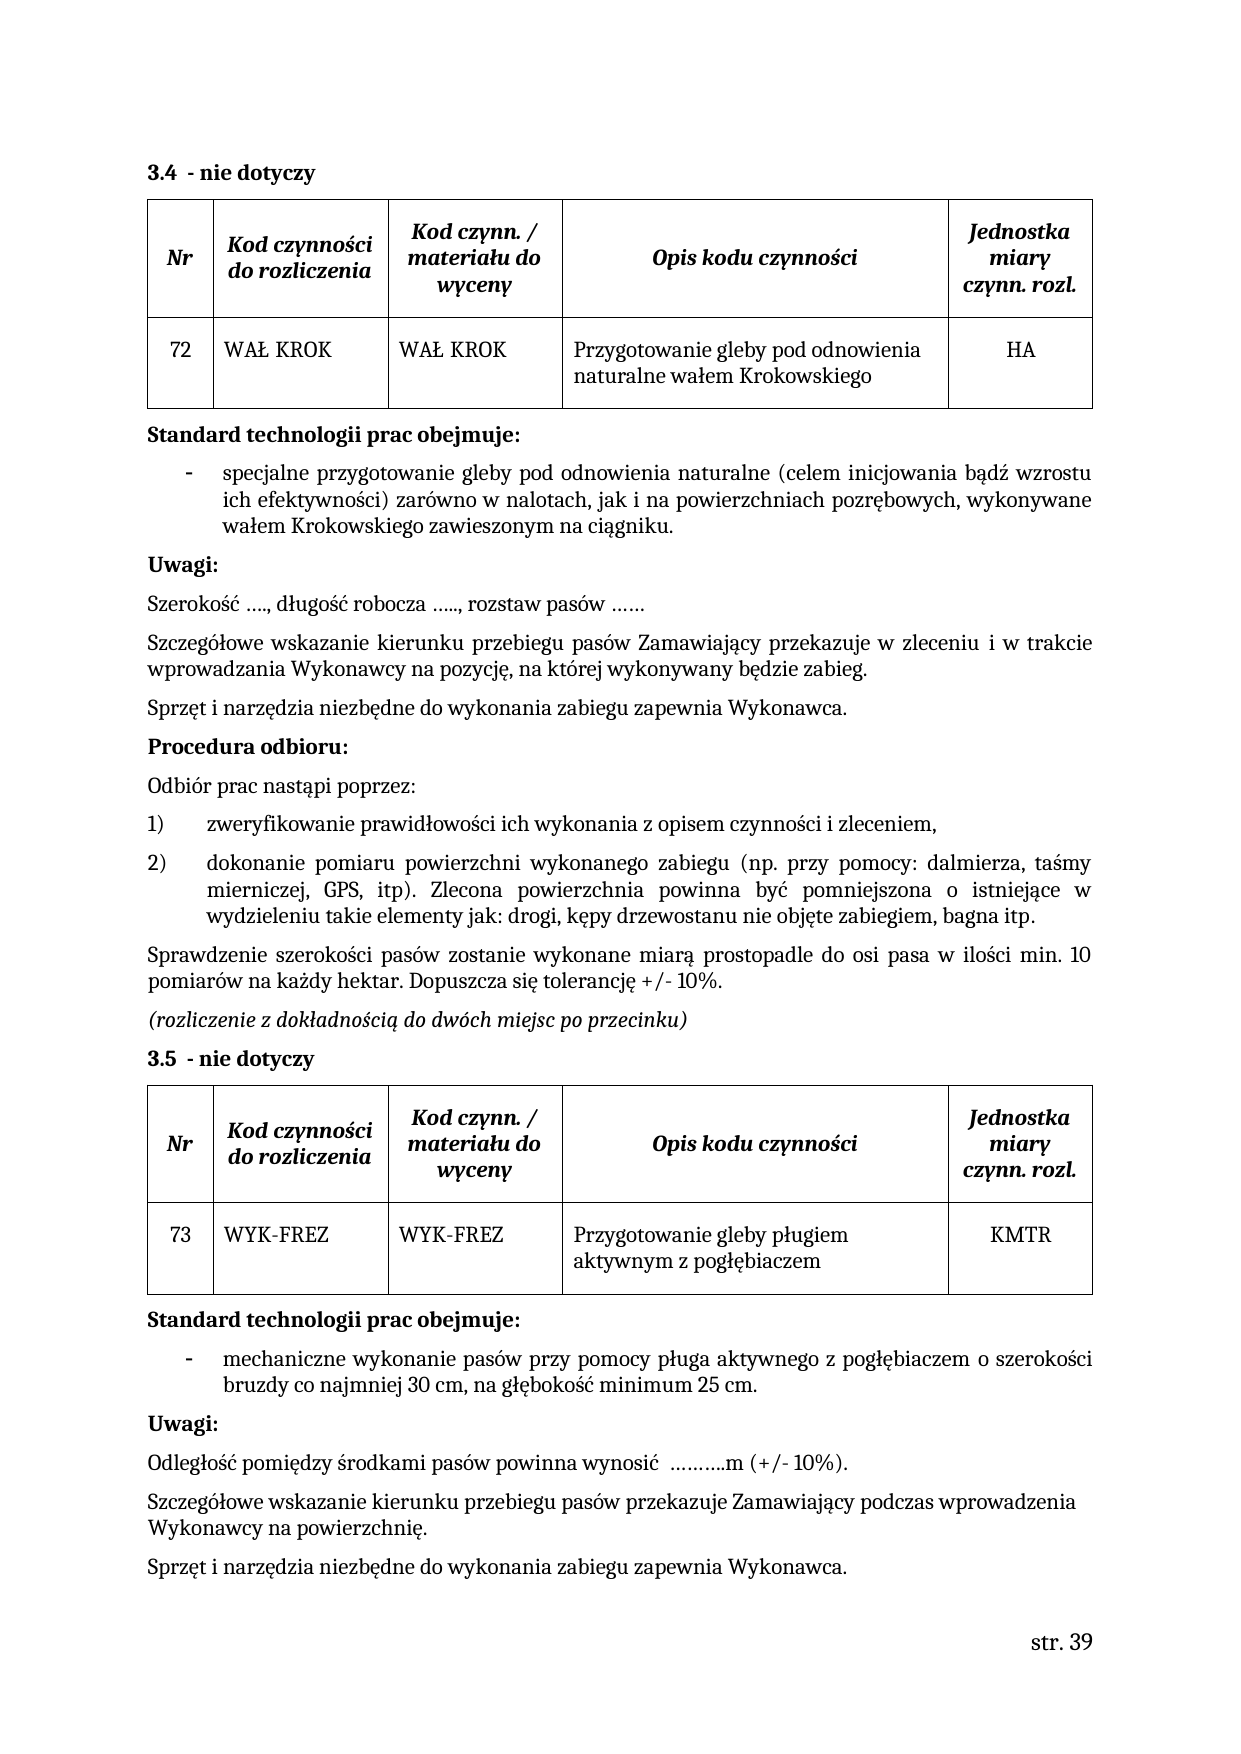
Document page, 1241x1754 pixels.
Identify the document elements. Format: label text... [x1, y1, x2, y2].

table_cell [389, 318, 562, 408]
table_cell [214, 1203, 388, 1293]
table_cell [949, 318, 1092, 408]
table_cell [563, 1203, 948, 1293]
list specjalne przygotowanie gleby pod odnowienia naturalne (celem inicjowania bądź wzrostu ich efektywności) zarówno w nalotach, jak i na powierzchniach pozrębowych, wykonywane wałem Krokowskiego zawieszonym na ciągniku. [185, 460, 1093, 539]
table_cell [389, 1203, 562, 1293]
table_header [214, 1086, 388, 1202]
text Odbiór prac nastąpi poprzez: [148, 772, 1093, 799]
text Uwagi: [148, 1411, 1093, 1437]
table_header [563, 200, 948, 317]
text Szerokość …., długość robocza ….., rozstaw pasów …… [148, 591, 1093, 617]
text Standard technologii prac obejmuje: [148, 421, 1093, 448]
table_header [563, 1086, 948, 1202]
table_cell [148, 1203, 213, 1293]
text 3.5 - nie dotyczy [148, 1046, 1093, 1072]
text Sprzęt i narzędzia niezbędne do wykonania zabiegu zapewnia Wykonawca. [148, 1554, 1093, 1580]
text Uwagi: [148, 552, 1093, 578]
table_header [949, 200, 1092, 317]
text Procedura odbioru: [148, 733, 1093, 760]
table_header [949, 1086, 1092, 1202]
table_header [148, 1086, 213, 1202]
text Szczegółowe wskazanie kierunku przebiegu pasów Zamawiający przekazuje w zleceniu i w trakcie wprowadzania Wykonawcy na pozycję, na której wykonywany będzie zabieg. [148, 629, 1093, 682]
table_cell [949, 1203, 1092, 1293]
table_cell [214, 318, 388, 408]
text Sprzęt i narzędzia niezbędne do wykonania zabiegu zapewnia Wykonawca. [148, 695, 1093, 721]
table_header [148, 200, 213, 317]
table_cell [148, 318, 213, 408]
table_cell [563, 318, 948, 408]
text 2) dokonanie pomiaru powierzchni wykonanego zabiegu (np. przy pomocy: dalmierza, taśmy mierniczej, GPS, itp). Zlecona powierzchnia powinna być pomniejszona o istniejące w wydzieleniu takie elementy jak: drogi, kępy drzewostanu nie objęte zabiegiem, bagna itp. [148, 850, 1093, 929]
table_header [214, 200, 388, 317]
text Szczegółowe wskazanie kierunku przebiegu pasów przekazuje Zamawiający podczas wprowadzenia Wykonawcy na powierzchnię. [148, 1489, 1093, 1541]
list mechaniczne wykonanie pasów przy pomocy pługa aktywnego z pogłębiaczem o szerokości bruzdy co najmniej 30 cm, na głębokość minimum 25 cm. [185, 1346, 1093, 1398]
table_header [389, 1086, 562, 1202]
text 3.4 - nie dotyczy [148, 160, 1093, 186]
text Sprawdzenie szerokości pasów zostanie wykonane miarą prostopadle do osi pasa w ilości min. 10 pomiarów na każdy hektar. Dopuszcza się tolerancję +/- 10%. [148, 942, 1093, 994]
text Odległość pomiędzy środkami pasów powinna wynosić ……….m (+/- 10%). [148, 1450, 1093, 1476]
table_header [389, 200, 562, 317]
text Standard technologii prac obejmuje: [148, 1307, 1093, 1333]
text (rozliczenie z dokładnością do dwóch miejsc po przecinku) [148, 1007, 1093, 1033]
text 1) zweryfikowanie prawidłowości ich wykonania z opisem czynności i zleceniem, [148, 811, 1093, 838]
